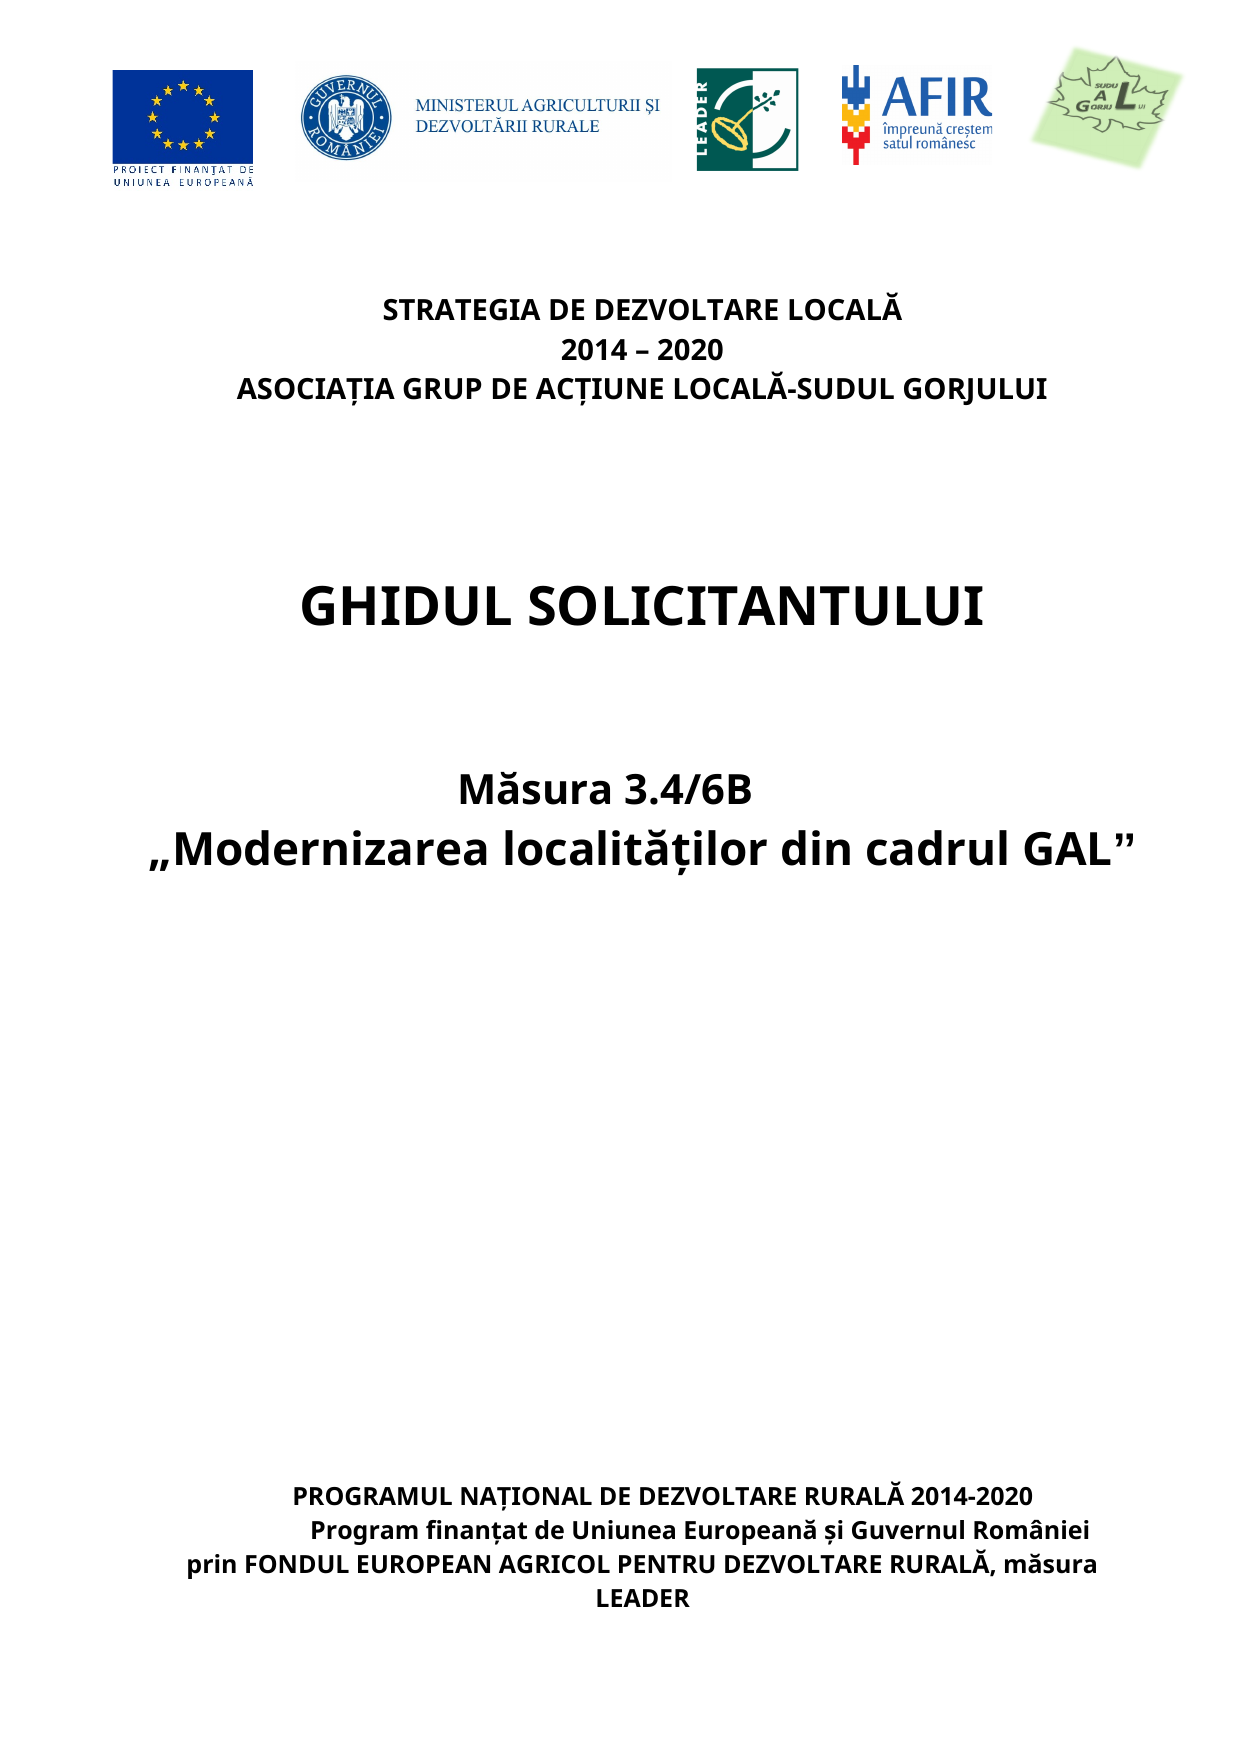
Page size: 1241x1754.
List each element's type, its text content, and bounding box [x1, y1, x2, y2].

text Măsura 3.4/6B [162, 760, 1048, 817]
picture [295, 61, 672, 182]
picture [1023, 41, 1191, 175]
text 2014 – 2020 [162, 329, 1122, 368]
picture [842, 65, 993, 165]
text STRATEGIA DE DEZVOLTARE LOCALĂ [162, 289, 1122, 329]
text prin FONDUL EUROPEAN AGRICOL PENTRU DEZVOLTARE RURALĂ, măsura LEADER [162, 1547, 1122, 1615]
text GHIDUL SOLICITANTULUI [162, 567, 1122, 641]
picture [696, 68, 799, 171]
text ASOCIAȚIA GRUP DE ACȚIUNE LOCALĂ-SUDUL GORJULUI [162, 368, 1122, 408]
text Program finanțat de Uniunea Europeană și Guvernul României [310, 1513, 1122, 1547]
text „Modernizarea localităților din cadrul GALˮ [133, 817, 1151, 879]
text PROGRAMUL NAȚIONAL DE DEZVOLTARE RURALĂ 2014-2020 [162, 1478, 1122, 1513]
picture [112, 70, 253, 191]
